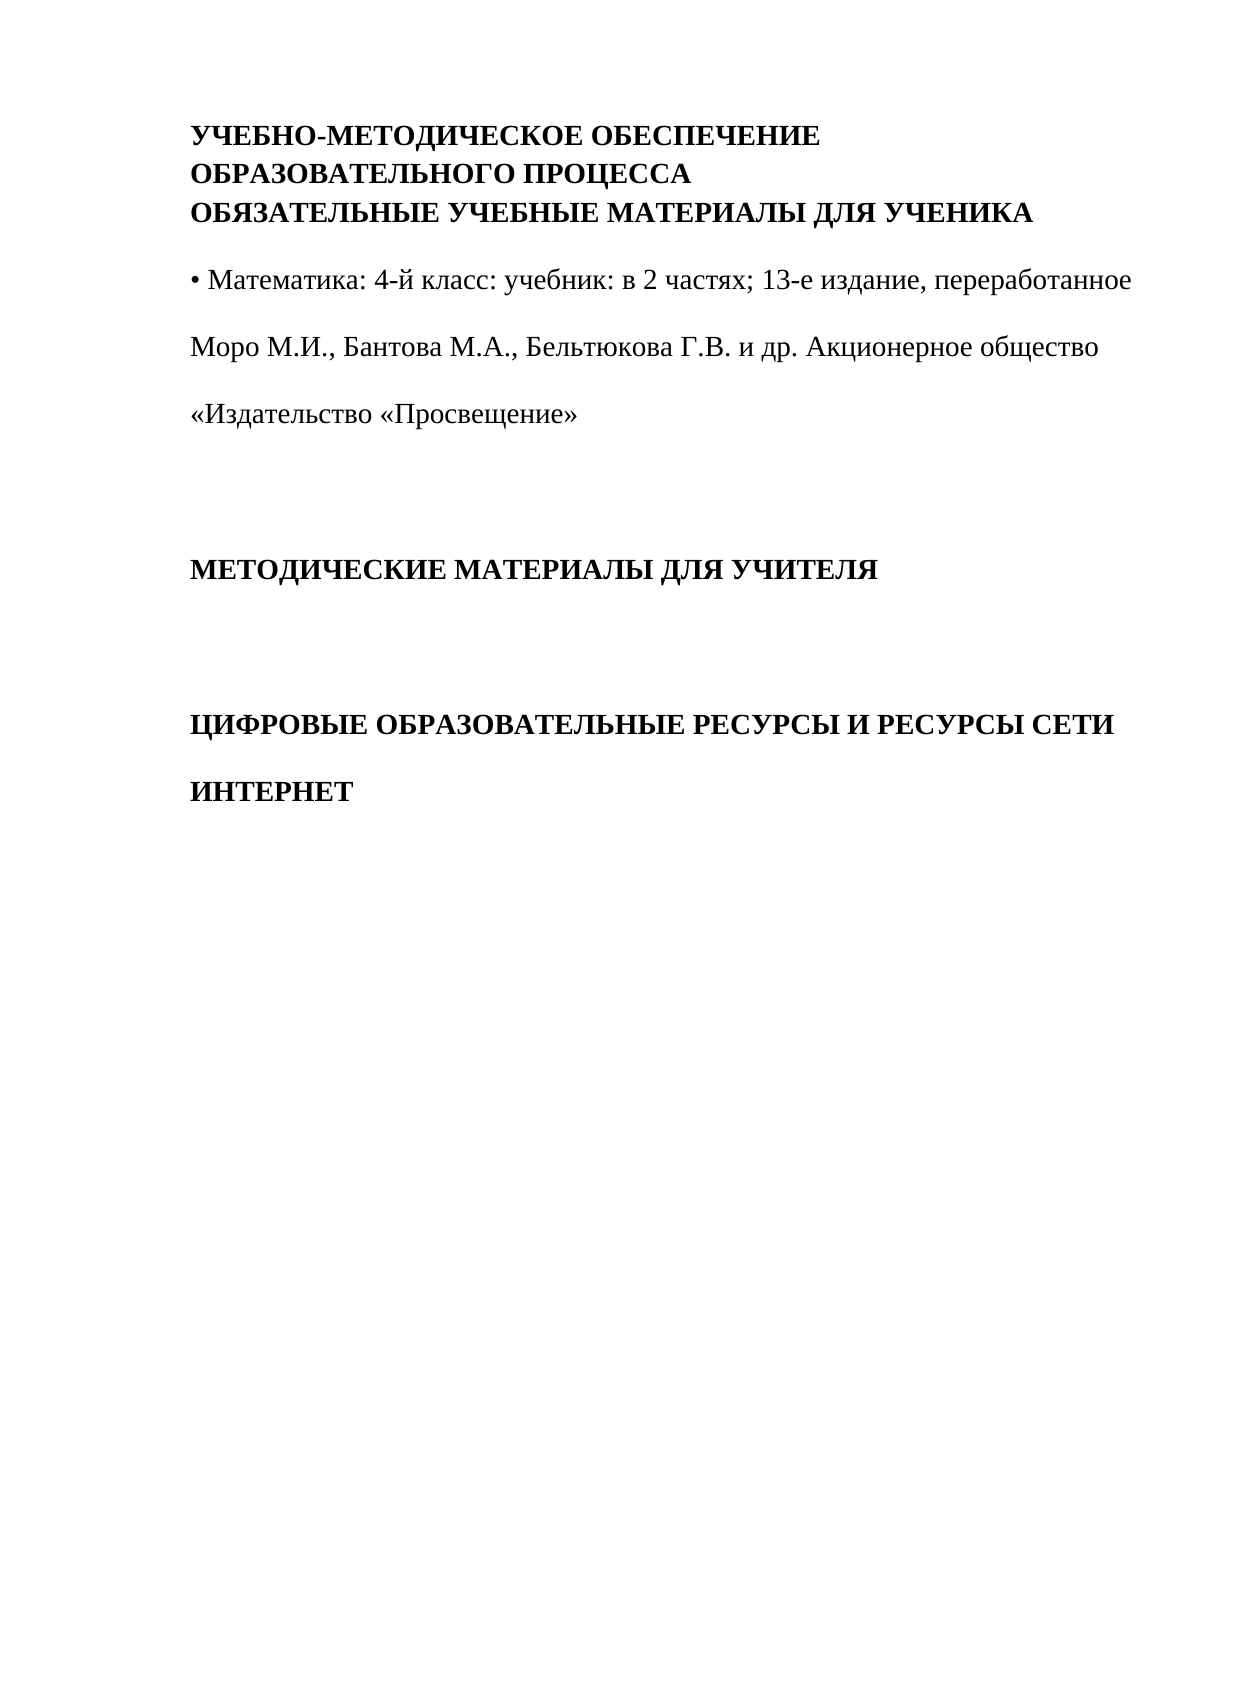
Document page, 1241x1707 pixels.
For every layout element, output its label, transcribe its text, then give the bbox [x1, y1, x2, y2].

text • Математика: 4-й класс: учебник: в 2 частях; 13-е издание, переработанное Моро М.И., Бантова М.А., Бельтюкова Г.В. и др. Акционерное общество «Издательство «Просвещение» [190, 262, 1152, 430]
text МЕТОДИЧЕСКИЕ МАТЕРИАЛЫ ДЛЯ УЧИТЕЛЯ [190, 552, 1152, 585]
text ОБЯЗАТЕЛЬНЫЕ УЧЕБНЫЕ МАТЕРИАЛЫ ДЛЯ УЧЕНИКА [190, 195, 1152, 229]
text ЦИФРОВЫЕ ОБРАЗОВАТЕЛЬНЫЕ РЕСУРСЫ И РЕСУРСЫ СЕТИ ИНТЕРНЕТ [190, 707, 1152, 808]
text УЧЕБНО-МЕТОДИЧЕСКОЕ ОБЕСПЕЧЕНИЕ ОБРАЗОВАТЕЛЬНОГО ПРОЦЕССА [190, 118, 1152, 190]
